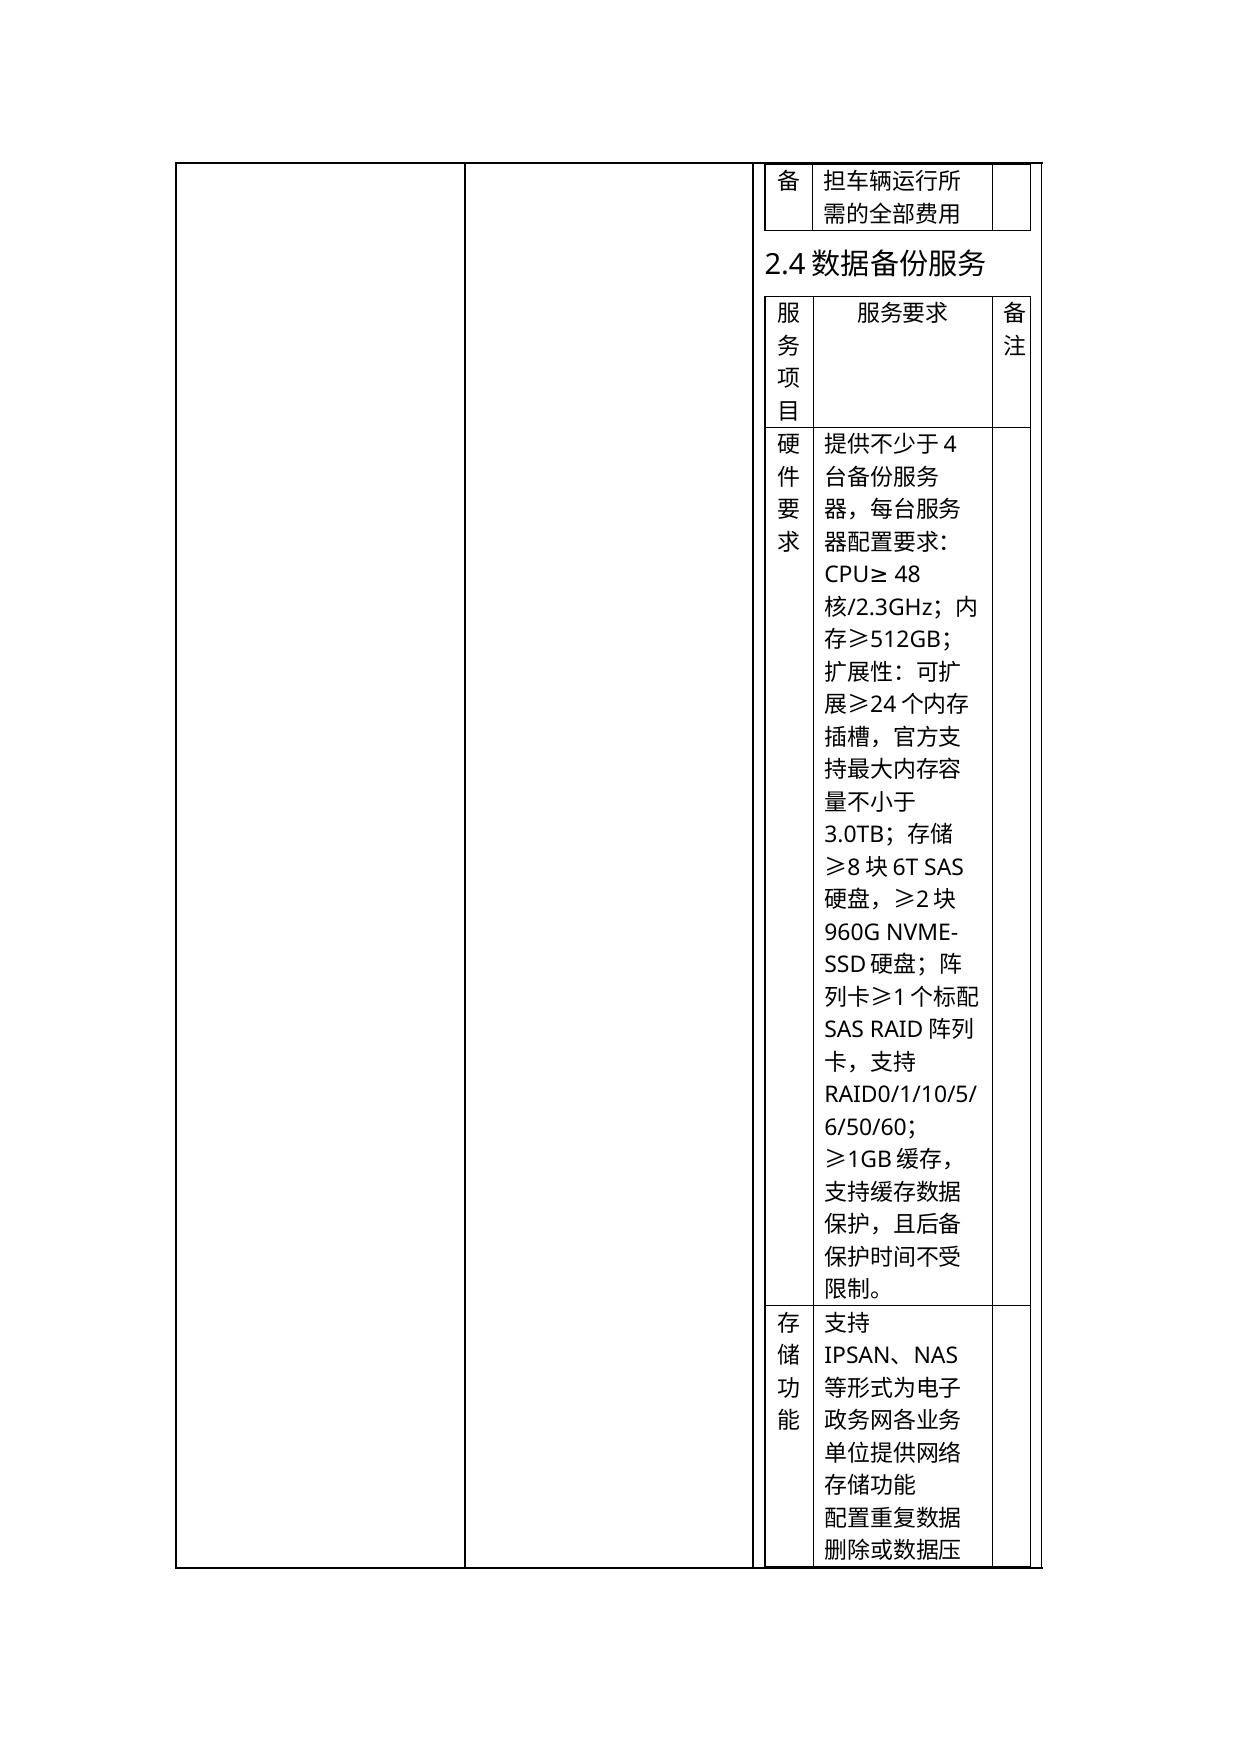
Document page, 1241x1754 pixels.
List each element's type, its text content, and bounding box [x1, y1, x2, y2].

table_cell 2 [177, 164, 464, 1567]
table_cell ★ [466, 164, 752, 1567]
